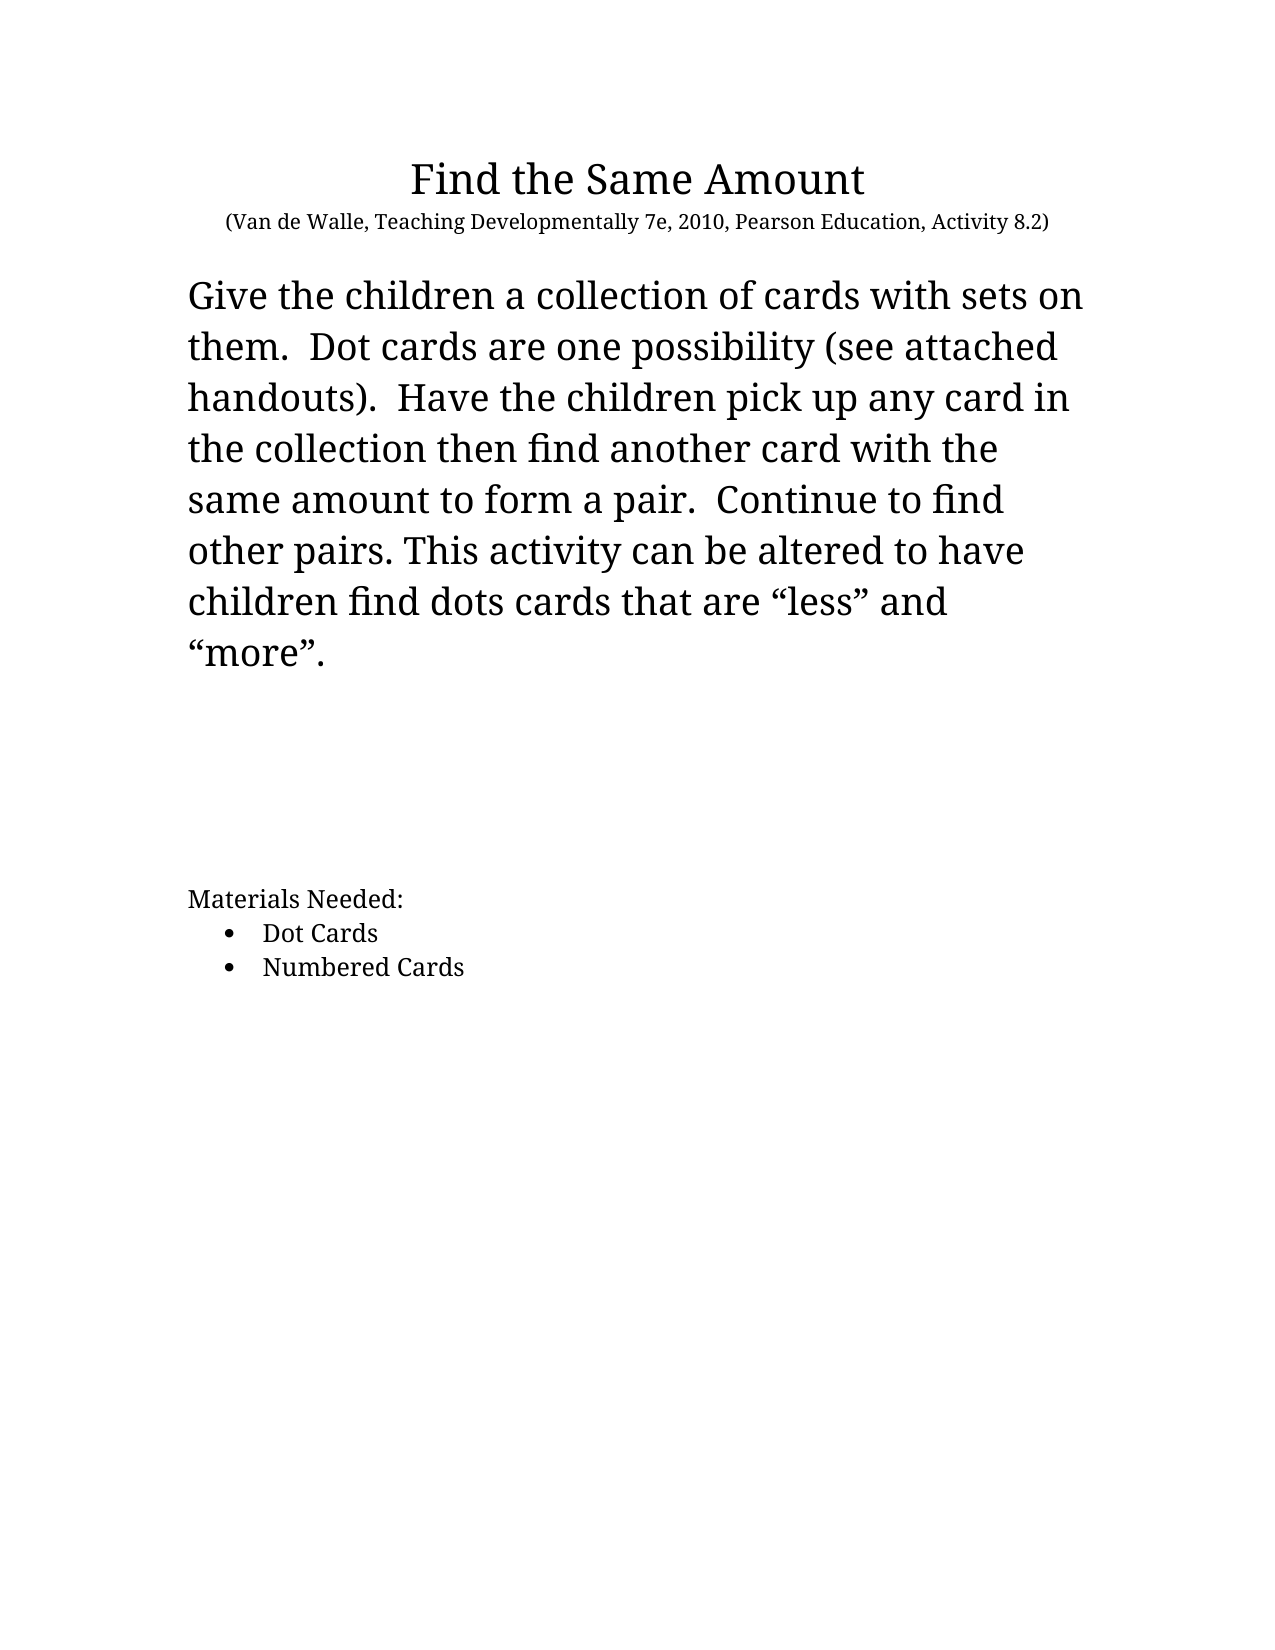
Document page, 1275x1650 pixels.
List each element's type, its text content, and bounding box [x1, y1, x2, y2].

text (Van de Walle, Teaching Developmentally 7e, 2010, Pearson Education, Activity 8.2) [187, 207, 1087, 235]
list Dot Cards [225, 916, 1087, 950]
text Give the children a collection of cards with sets on them. Dot cards are one possibility (see attached handouts). Have the children pick up any card in the collection then find another card with the same amount to form a pair. Continue to find other pairs. This activity can be altered to have children find dots cards that are “less” and “more”. [187, 269, 1087, 678]
text Find the Same Amount [187, 150, 1087, 207]
text Materials Needed: [187, 882, 1087, 916]
list Numbered Cards [225, 950, 1087, 984]
